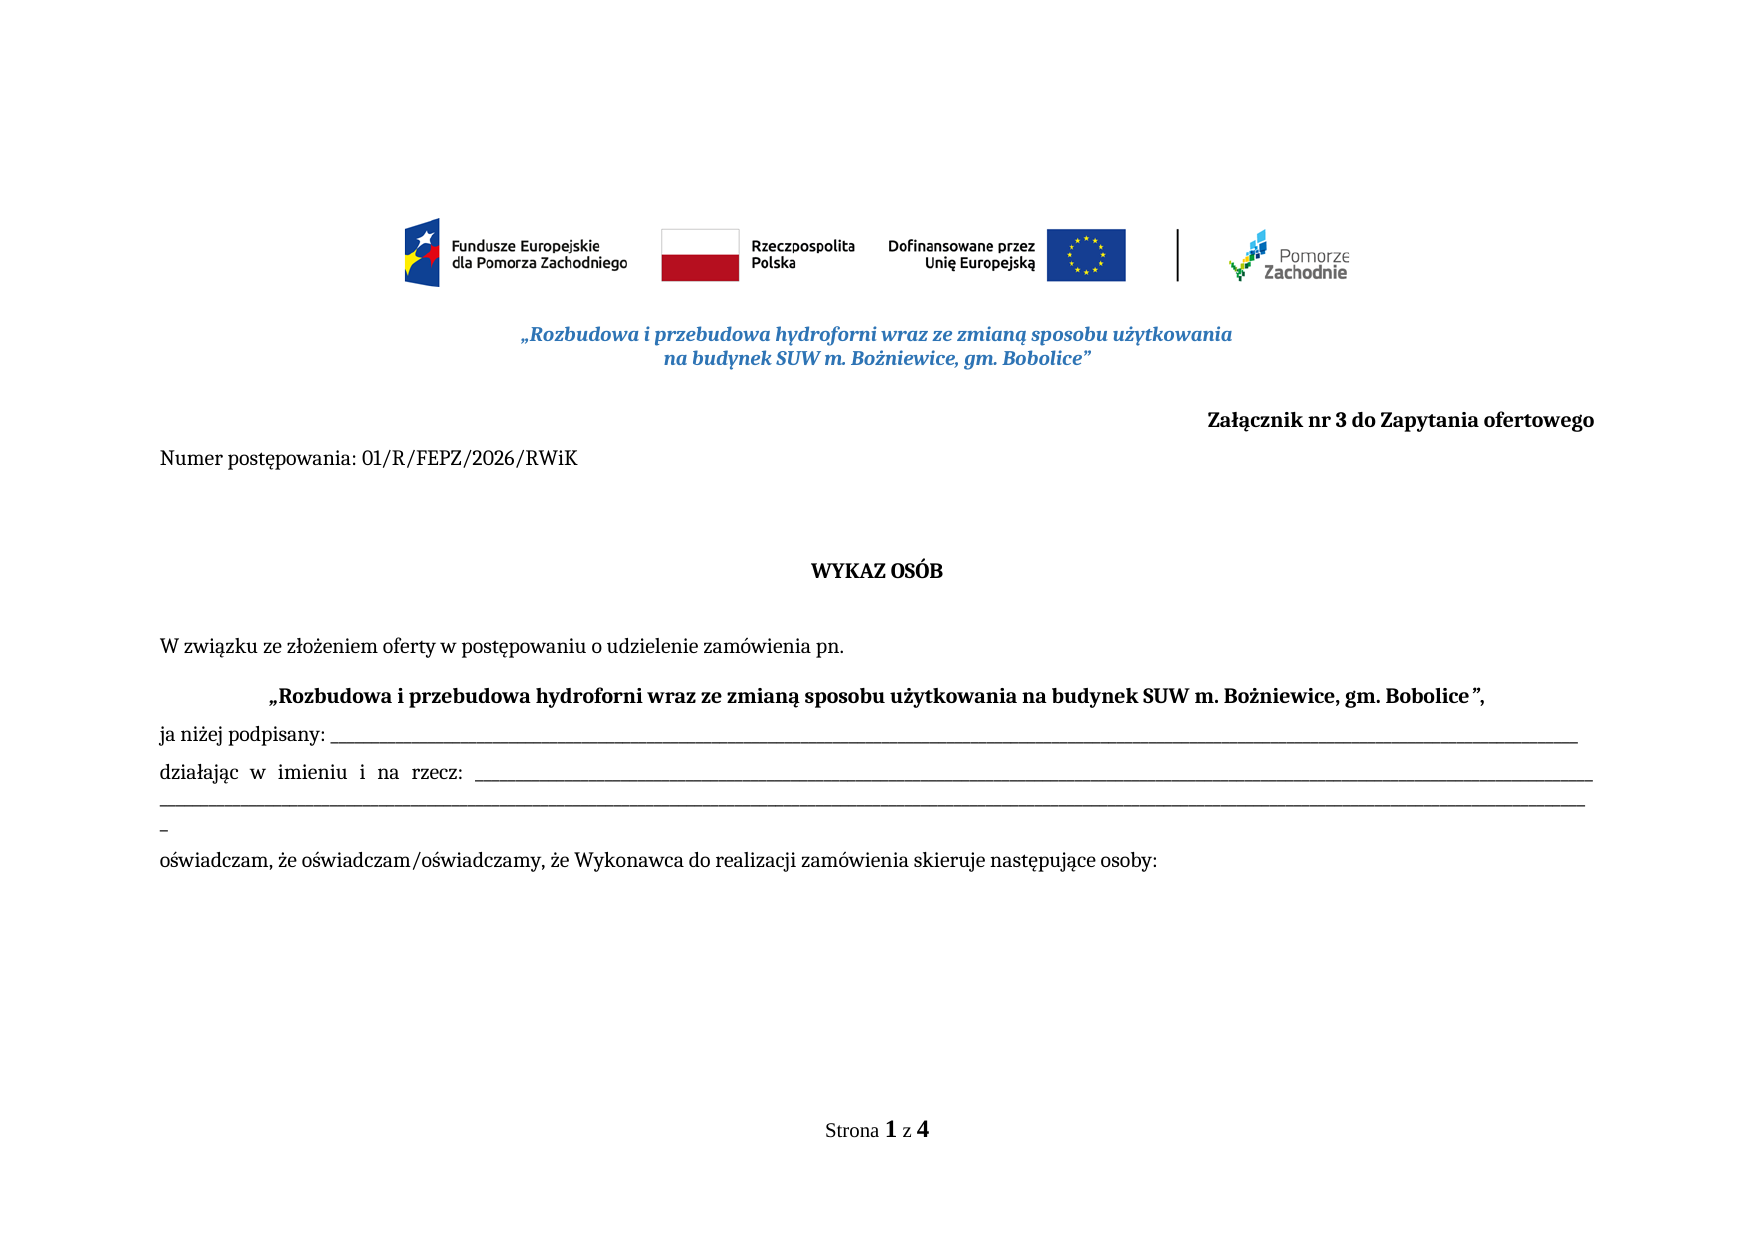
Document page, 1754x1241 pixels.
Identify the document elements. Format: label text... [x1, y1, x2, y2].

text działając w imieniu i na rzecz: __________________________________________________________________________________________________________________________________________ _________________________________________________________________________________________________________________________________________________________________________________ [159, 759, 1594, 835]
text WYKAZ OSÓB [159, 558, 1594, 584]
text W związku ze złożeniem oferty w postępowaniu o udzielenie zamówienia pn. [159, 634, 1594, 659]
text ja niżej podpisany: __________________________________________________________________________________________________________________________________________________________ [159, 722, 1594, 747]
picture [404, 218, 1350, 287]
text Załącznik nr 3 do Zapytania ofertowego [159, 408, 1594, 433]
text „Rozbudowa i przebudowa hydroforni wraz ze zmianą sposobu użytkowania na budynek SUW m. Bożniewice, gm. Bobolice”, [159, 684, 1594, 709]
text oświadczam, że oświadczam/oświadczamy, że Wykonawca do realizacji zamówienia skieruje następujące osoby: [159, 848, 1594, 873]
text Numer postępowania: 01/R/FEPZ/2026/RWiK [159, 445, 1594, 471]
